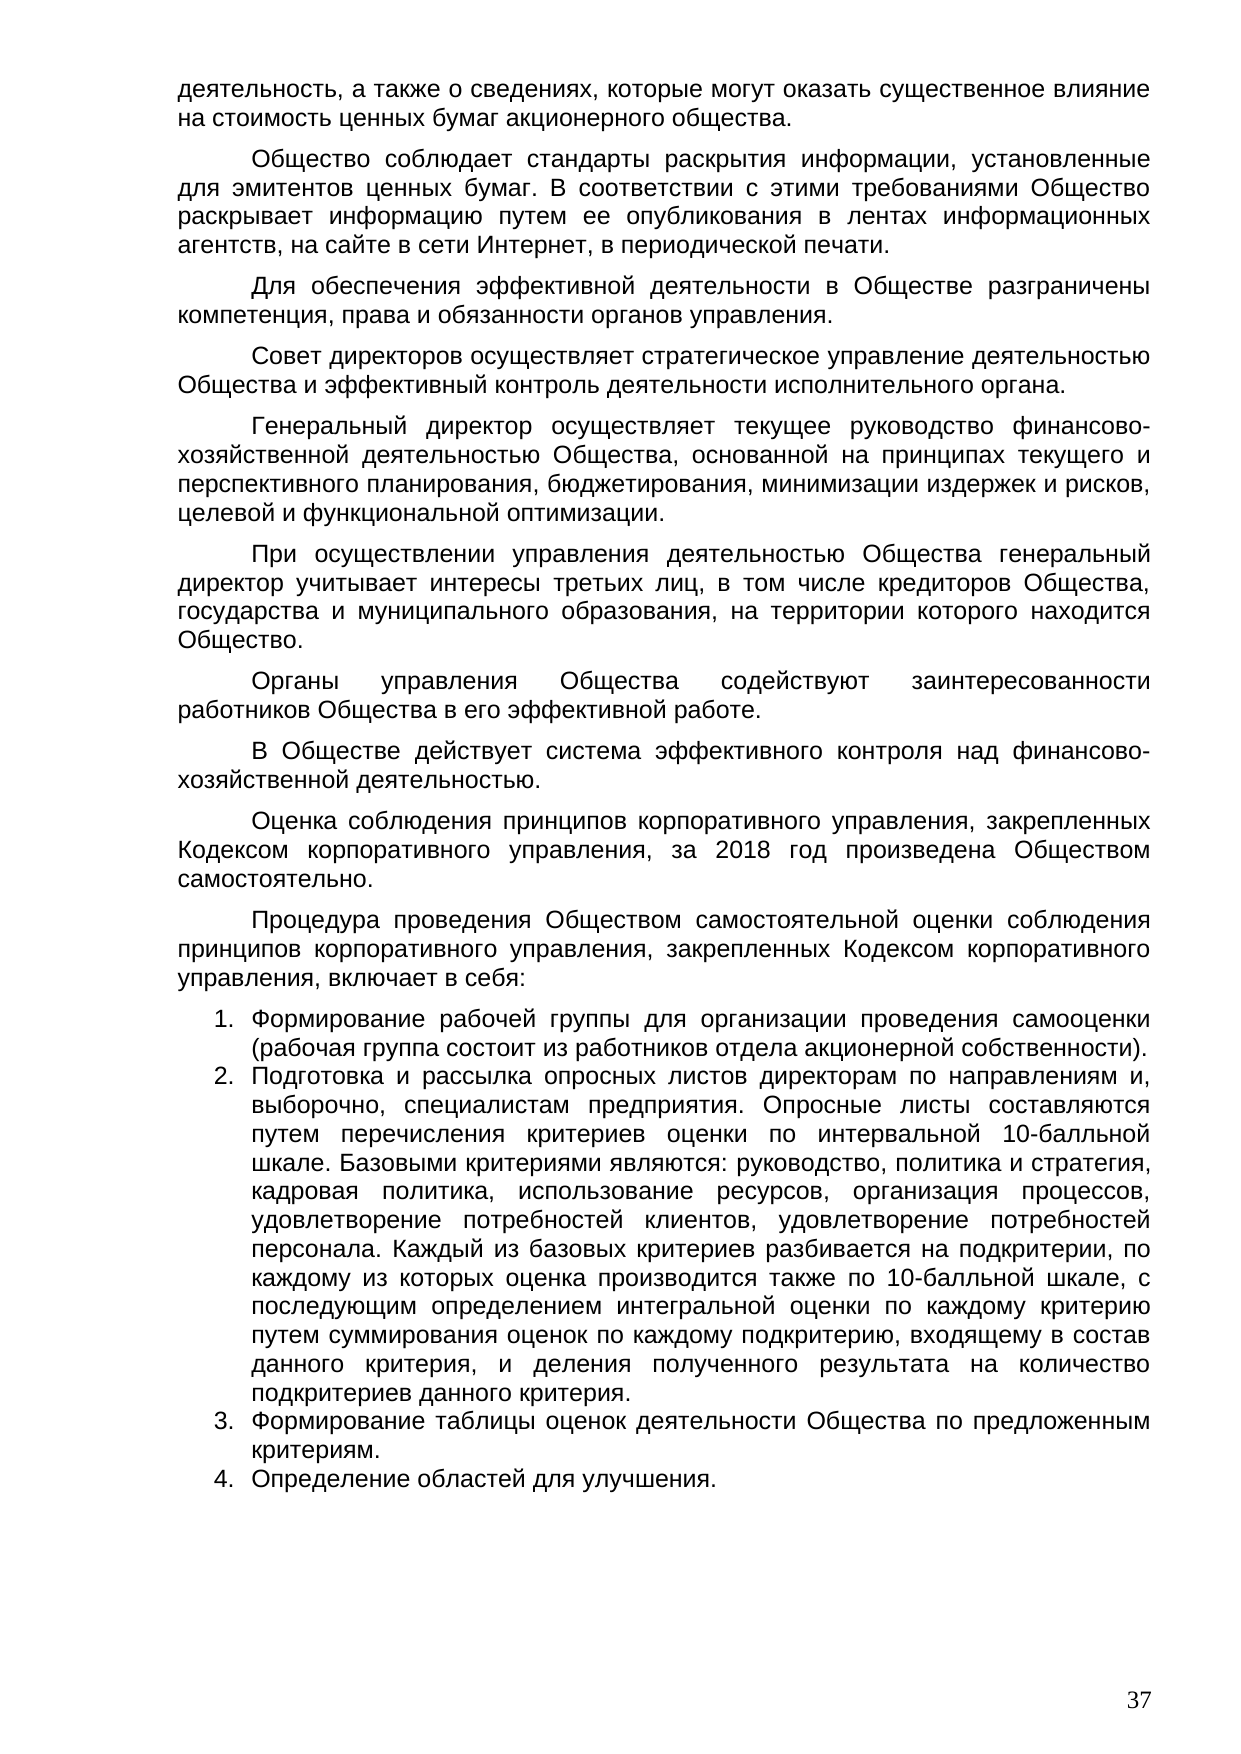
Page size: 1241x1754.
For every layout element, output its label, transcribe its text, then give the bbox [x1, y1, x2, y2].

list Подготовка и рассылка опросных листов директорам по направлениям и, выборочно, специалистам предприятия. Опросные листы составляются путем перечисления критериев оценки по интервальной 10-балльной шкале. Базовыми критериями являются: руководство, политика и стратегия, кадровая политика, использование ресурсов, организация процессов, удовлетворение потребностей клиентов, удовлетворение потребностей персонала. Каждый из базовых критериев разбивается на подкритерии, по каждому из которых оценка производится также по 10-балльной шкале, с последующим определением интегральной оценки по каждому критерию путем суммирования оценок по каждому подкритерию, входящему в состав данного критерия, и деления полученного результата на количество подкритериев данного критерия. [213, 1061, 1152, 1406]
text Общество соблюдает стандарты раскрытия информации, установленные для эмитентов ценных бумаг. В соответствии с этими требованиями Общество раскрывает информацию путем ее опубликования в лентах информационных агентств, на сайте в сети Интернет, в периодической печати. [177, 144, 1152, 259]
text Органы управления Общества содействуют заинтересованности работников Общества в его эффективной работе. [177, 666, 1152, 724]
text Совет директоров осуществляет стратегическое управление деятельностью Общества и эффективный контроль деятельности исполнительного органа. [177, 341, 1152, 399]
list Формирование рабочей группы для организации проведения самооценки (рабочая группа состоит из работников отдела акционерной собственности). [213, 1004, 1152, 1061]
text В Обществе действует система эффективного контроля над финансово-хозяйственной деятельностью. [177, 736, 1152, 794]
text При осуществлении управления деятельностью Общества генеральный директор учитывает интересы третьих лиц, в том числе кредиторов Общества, государства и муниципального образования, на территории которого находится Общество. [177, 539, 1152, 654]
list Определение областей для улучшения. [213, 1464, 1152, 1493]
list Формирование таблицы оценок деятельности Общества по предложенным критериям. [213, 1406, 1152, 1464]
text Для обеспечения эффективной деятельности в Обществе разграничены компетенция, права и обязанности органов управления. [177, 271, 1152, 329]
text Оценка соблюдения принципов корпоративного управления, закрепленных Кодексом корпоративного управления, за 2018 год произведена Обществом самостоятельно. [177, 806, 1152, 893]
text Генеральный директор осуществляет текущее руководство финансово-хозяйственной деятельностью Общества, основанной на принципах текущего и перспективного планирования, бюджетирования, минимизации издержек и рисков, целевой и функциональной оптимизации. [177, 411, 1152, 526]
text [177, 74, 1152, 131]
text Процедура проведения Обществом самостоятельной оценки соблюдения принципов корпоративного управления, закрепленных Кодексом корпоративного управления, включает в себя: [177, 905, 1152, 991]
